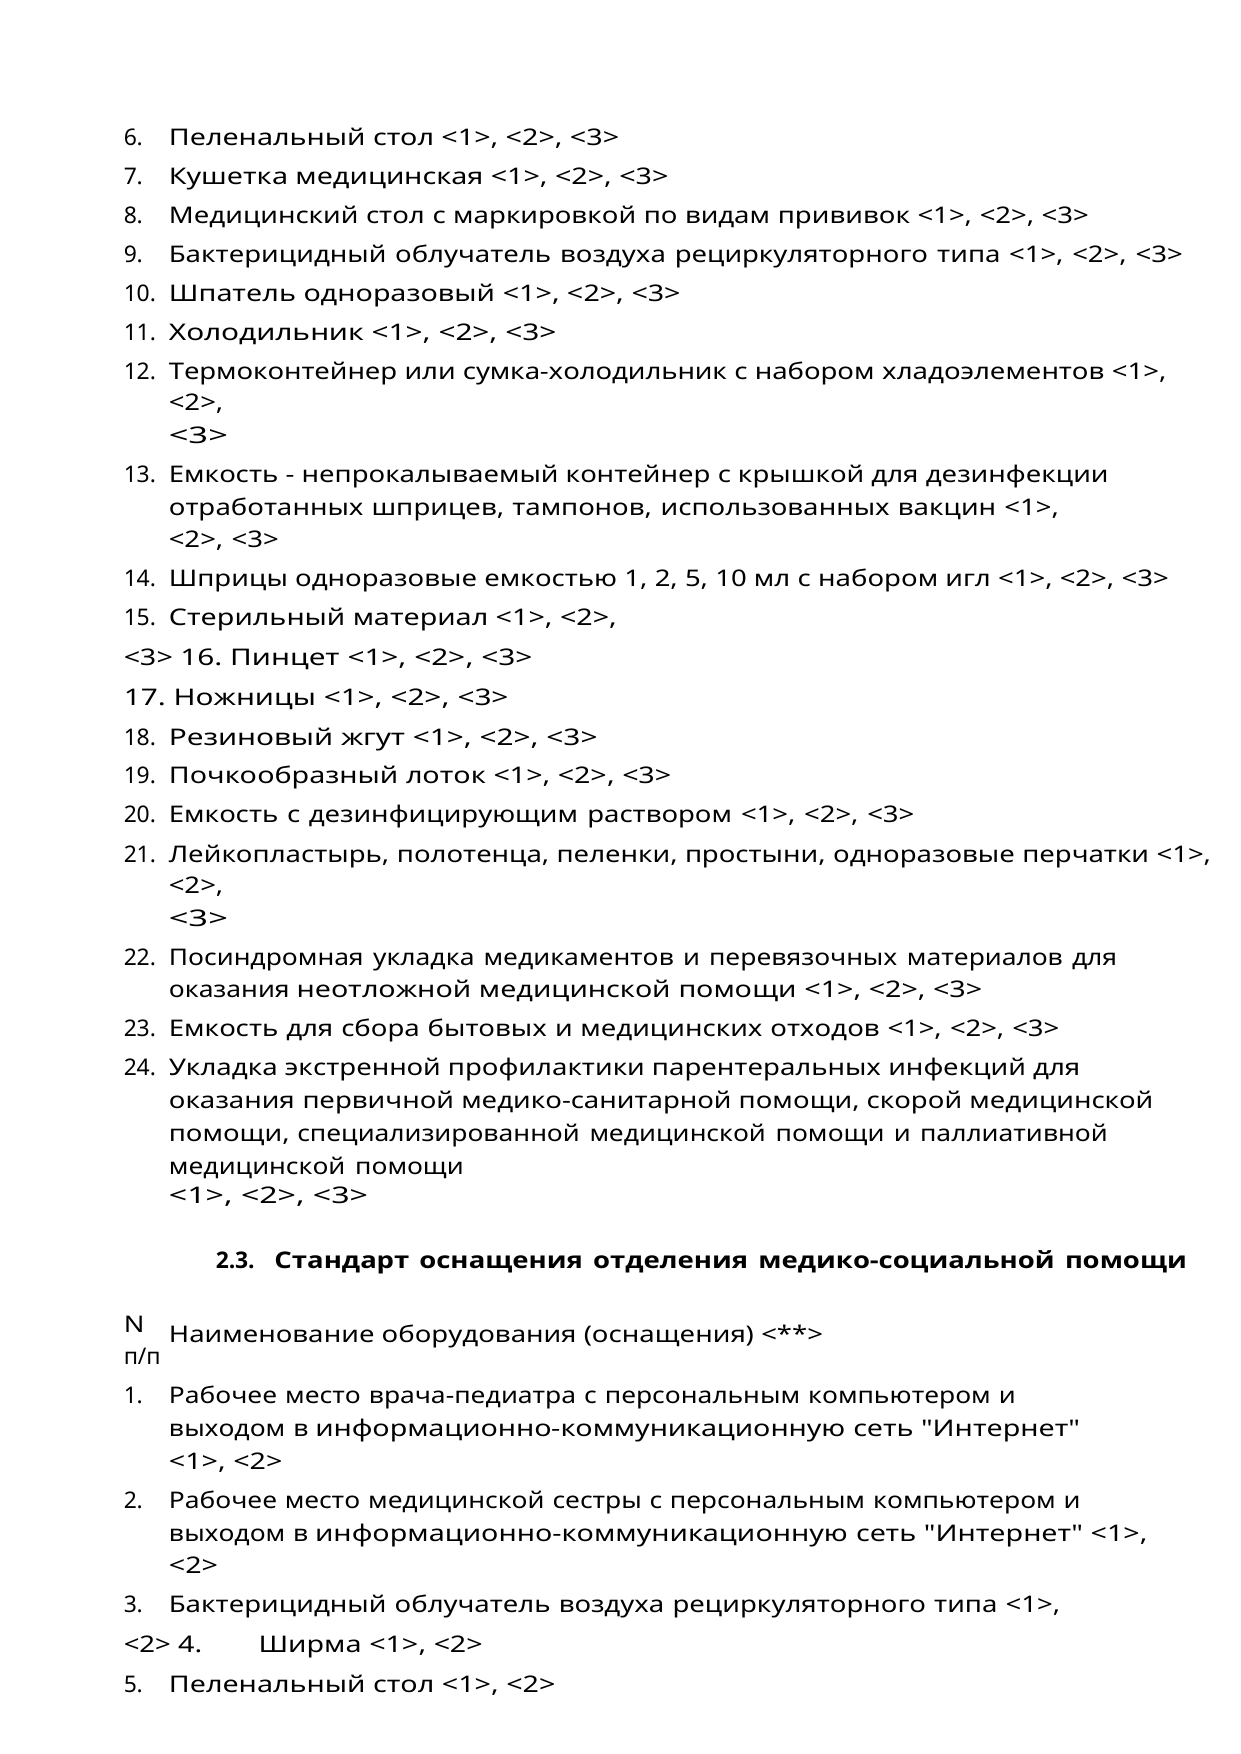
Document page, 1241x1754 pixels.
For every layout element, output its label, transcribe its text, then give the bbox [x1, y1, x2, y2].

list Пеленальный стол <1>, <2>, <3> [123, 121, 1228, 152]
list Шприцы одноразовые емкостью 1, 2, 5, 10 мл с набором игл <1>, <2>, <3> [123, 562, 1228, 593]
list Посиндромная укладка медикаментов и перевязочных материалов для оказания неотложной медицинской помощи <1>, <2>, <3> [123, 941, 1184, 1004]
text Наименование оборудования (оснащения) <**> [169, 1318, 1228, 1349]
list Стерильный материал <1>, <2>, <3> 16. Пинцет <1>, <2>, <3> [123, 601, 648, 673]
list Бактерицидный облучатель воздуха рециркуляторного типа <1>, <2>, <3> [123, 238, 1228, 269]
list Кушетка медицинская <1>, <2>, <3> [123, 160, 1228, 191]
text <3> [169, 901, 1228, 933]
list Медицинский стол с маркировкой по видам прививок <1>, <2>, <3> [123, 199, 1228, 230]
list Рабочее место медицинской сестры с персональным компьютером и выходом в информационно-коммуникационную сеть "Интернет" <1>, <2> [123, 1484, 1165, 1581]
list Рабочее место врача-педиатра с персональным компьютером и выходом в информационно-коммуникационную сеть "Интернет" <1>, <2> [123, 1379, 1102, 1476]
list Пеленальный стол <1>, <2> [123, 1668, 1228, 1700]
list Емкость с дезинфицирующим раствором <1>, <2>, <3> [123, 798, 1228, 830]
list Укладка экстренной профилактики парентеральных инфекций для оказания первичной медико-санитарной помощи, скорой медицинской помощи, специализированной медицинской помощи и паллиативной медицинской помощи [123, 1051, 1200, 1181]
text 17. Ножницы <1>, <2>, <3> [123, 681, 1228, 713]
list Бактерицидный облучатель воздуха рециркуляторного типа <1>, <2> 4. Ширма <1>, <2> [123, 1588, 1061, 1659]
text <1>, <2>, <3> [169, 1182, 1228, 1209]
text <3> [169, 419, 1228, 450]
text п/п [123, 1340, 162, 1372]
subtitle Стандарт оснащения отделения медико-социальной помощи [216, 1243, 1228, 1275]
list Резиновый жгут <1>, <2>, <3> [123, 720, 1228, 752]
text N [123, 1307, 162, 1339]
list Термоконтейнер или сумка-холодильник с набором хладоэлементов <1>, <2>, [123, 355, 1228, 417]
list Почкообразный лоток <1>, <2>, <3> [123, 759, 1228, 791]
list Емкость - непрокалываемый контейнер с крышкой для дезинфекции отработанных шприцев, тампонов, использованных вакцин <1>, <2>, <3> [123, 458, 1114, 555]
list Шпатель одноразовый <1>, <2>, <3> [123, 277, 1228, 308]
list Лейкопластырь, полотенца, пеленки, простыни, одноразовые перчатки <1>, <2>, [123, 837, 1228, 900]
list Емкость для сбора бытовых и медицинских отходов <1>, <2>, <3> [123, 1012, 1228, 1043]
list Холодильник <1>, <2>, <3> [123, 316, 1228, 347]
